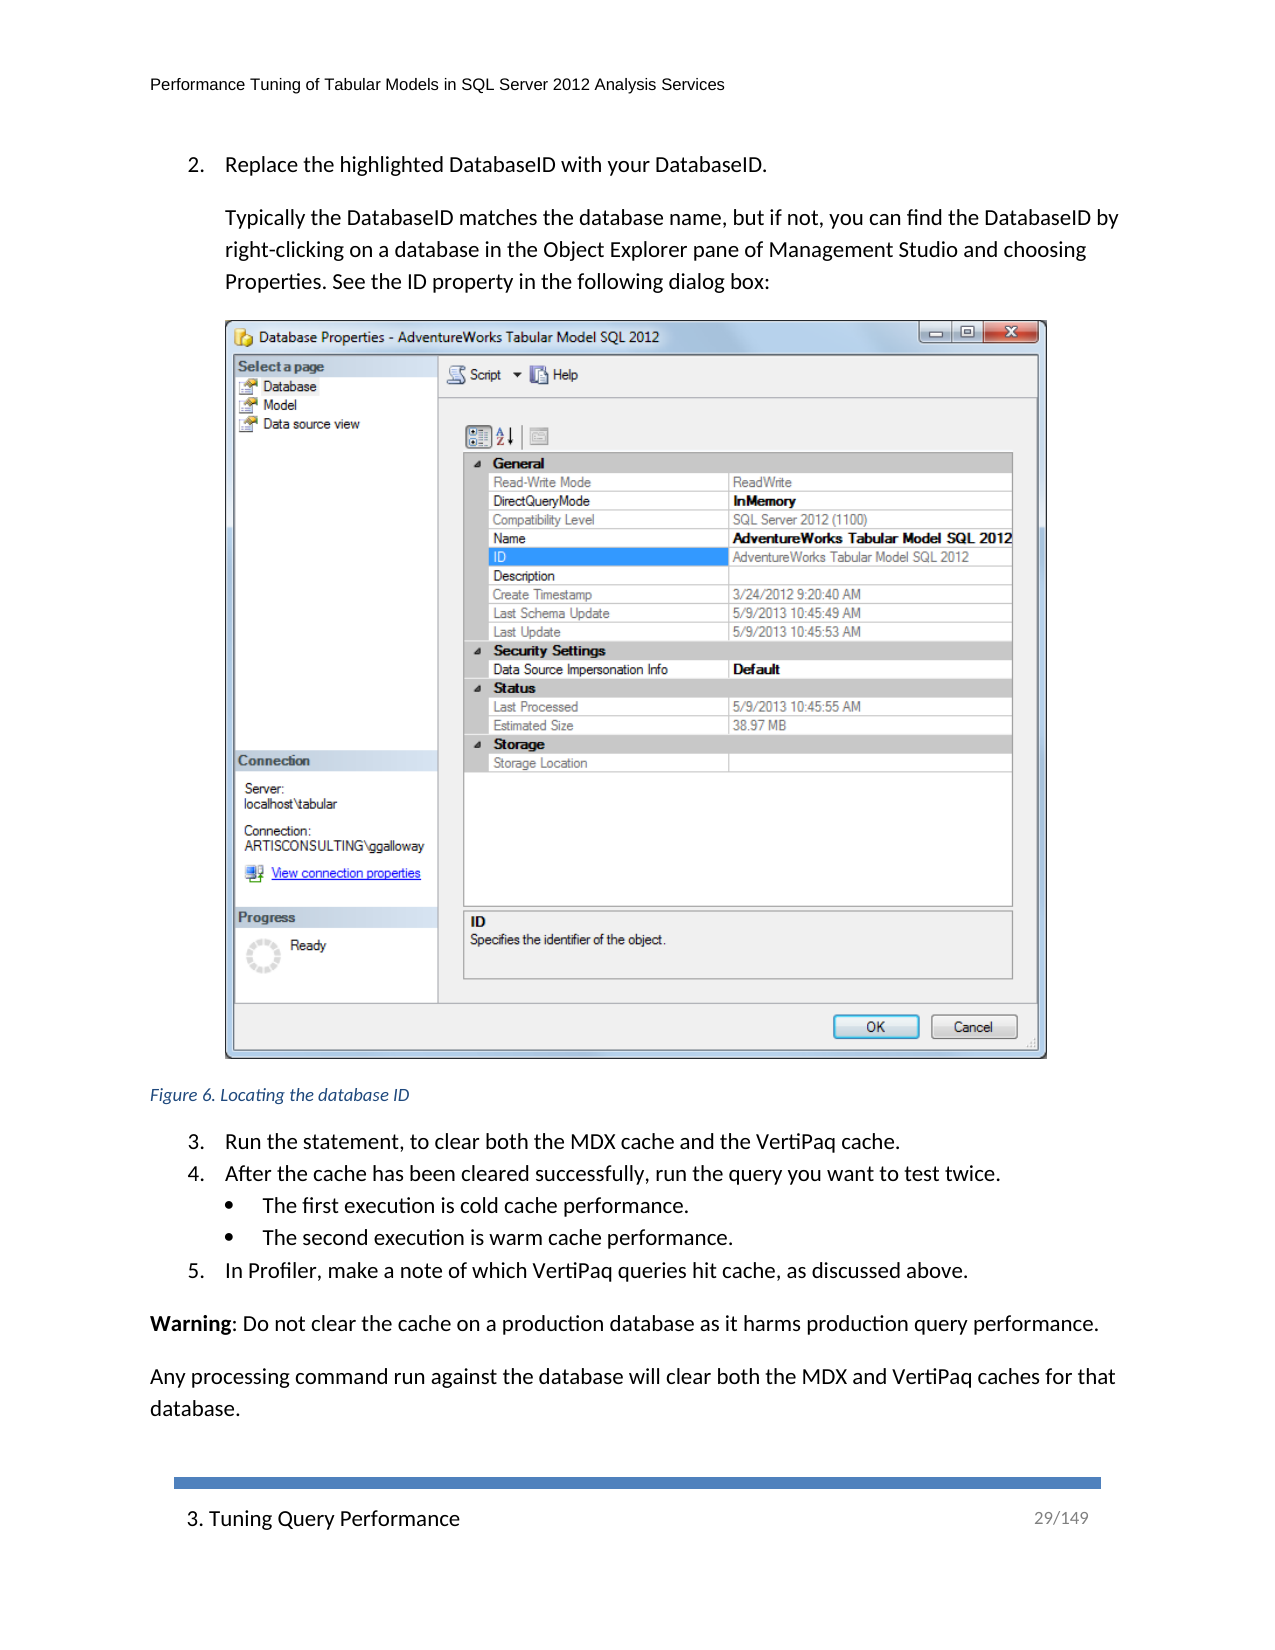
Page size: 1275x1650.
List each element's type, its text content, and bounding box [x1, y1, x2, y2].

list In Profiler, make a note of which VertiPaq queries hit cache, as discussed above. [187, 1256, 1125, 1284]
picture [225, 320, 1047, 1059]
list The first execution is cold cache performance. [225, 1191, 1125, 1219]
text Typically the DatabaseID matches the database name, but if not, you can find the DatabaseID by right-clicking on a database in the Object Explorer pane of Management Studio and choosing Properties. See the ID property in the following dialog box: [225, 203, 1125, 295]
text Warning: Do not clear the cache on a production database as it harms production query performance. [150, 1309, 1125, 1337]
text Any processing command run against the database will clear both the MDX and VertiPaq caches for that database. [150, 1362, 1125, 1422]
list Run the statement, to clear both the MDX cache and the VertiPaq cache. [187, 1127, 1125, 1155]
text Figure 6. Locating the database ID [150, 1083, 1125, 1106]
list Replace the highlighted DatabaseID with your DatabaseID. [187, 150, 1125, 178]
list The second execution is warm cache performance. [225, 1223, 1125, 1252]
list After the cache has been cleared successfully, run the query you want to test twice. [187, 1159, 1125, 1187]
